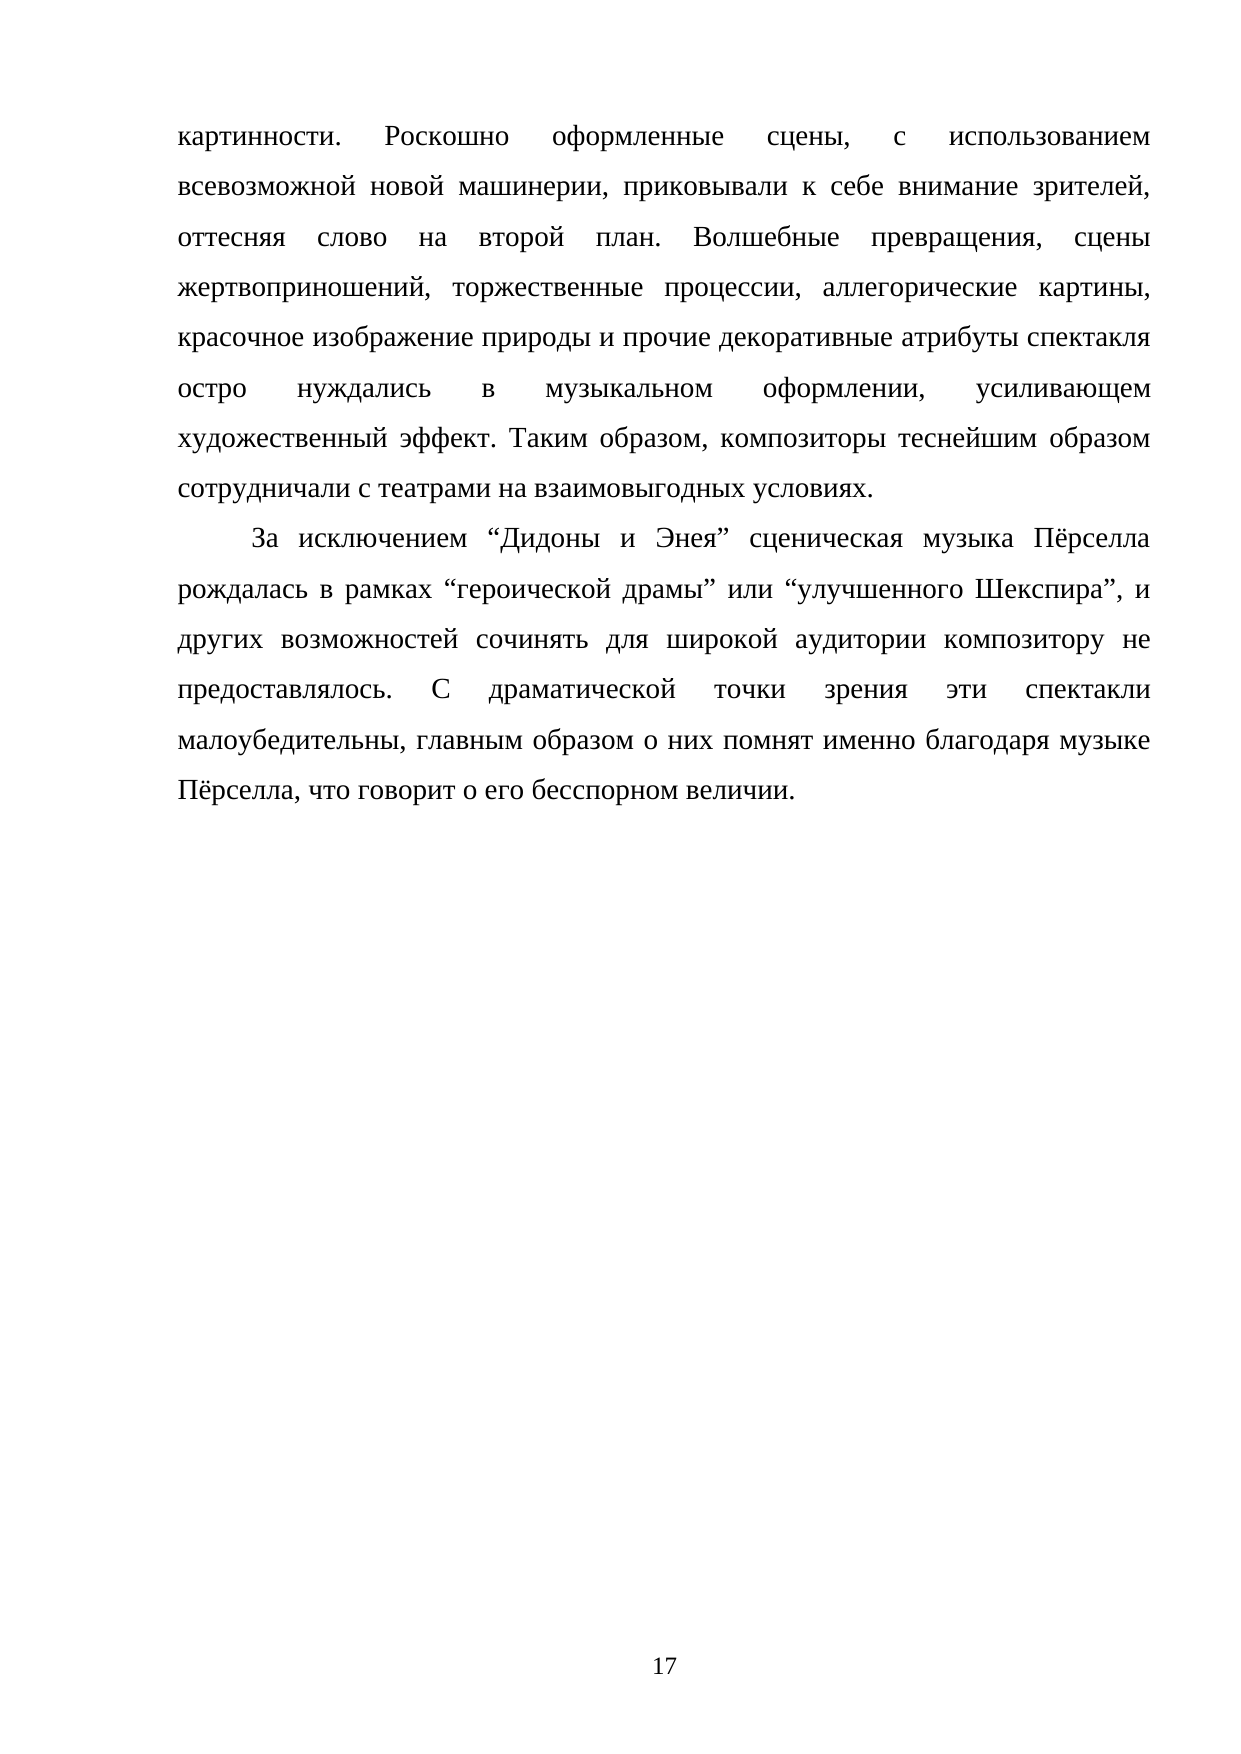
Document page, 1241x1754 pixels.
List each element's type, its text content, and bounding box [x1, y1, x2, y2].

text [177, 118, 1152, 504]
text За исключением “Дидоны и Энея” сценическая музыка Пёрселла рождалась в рамках “героической драмы” или “улучшенного Шекспира”, и других возможностей сочинять для широкой аудитории композитору не предоставлялось. С драматической точки зрения эти спектакли малоубедительны, главным образом о них помнят именно благодаря музыке Пёрселла, что говорит о его бесспорном величии. [177, 521, 1152, 806]
